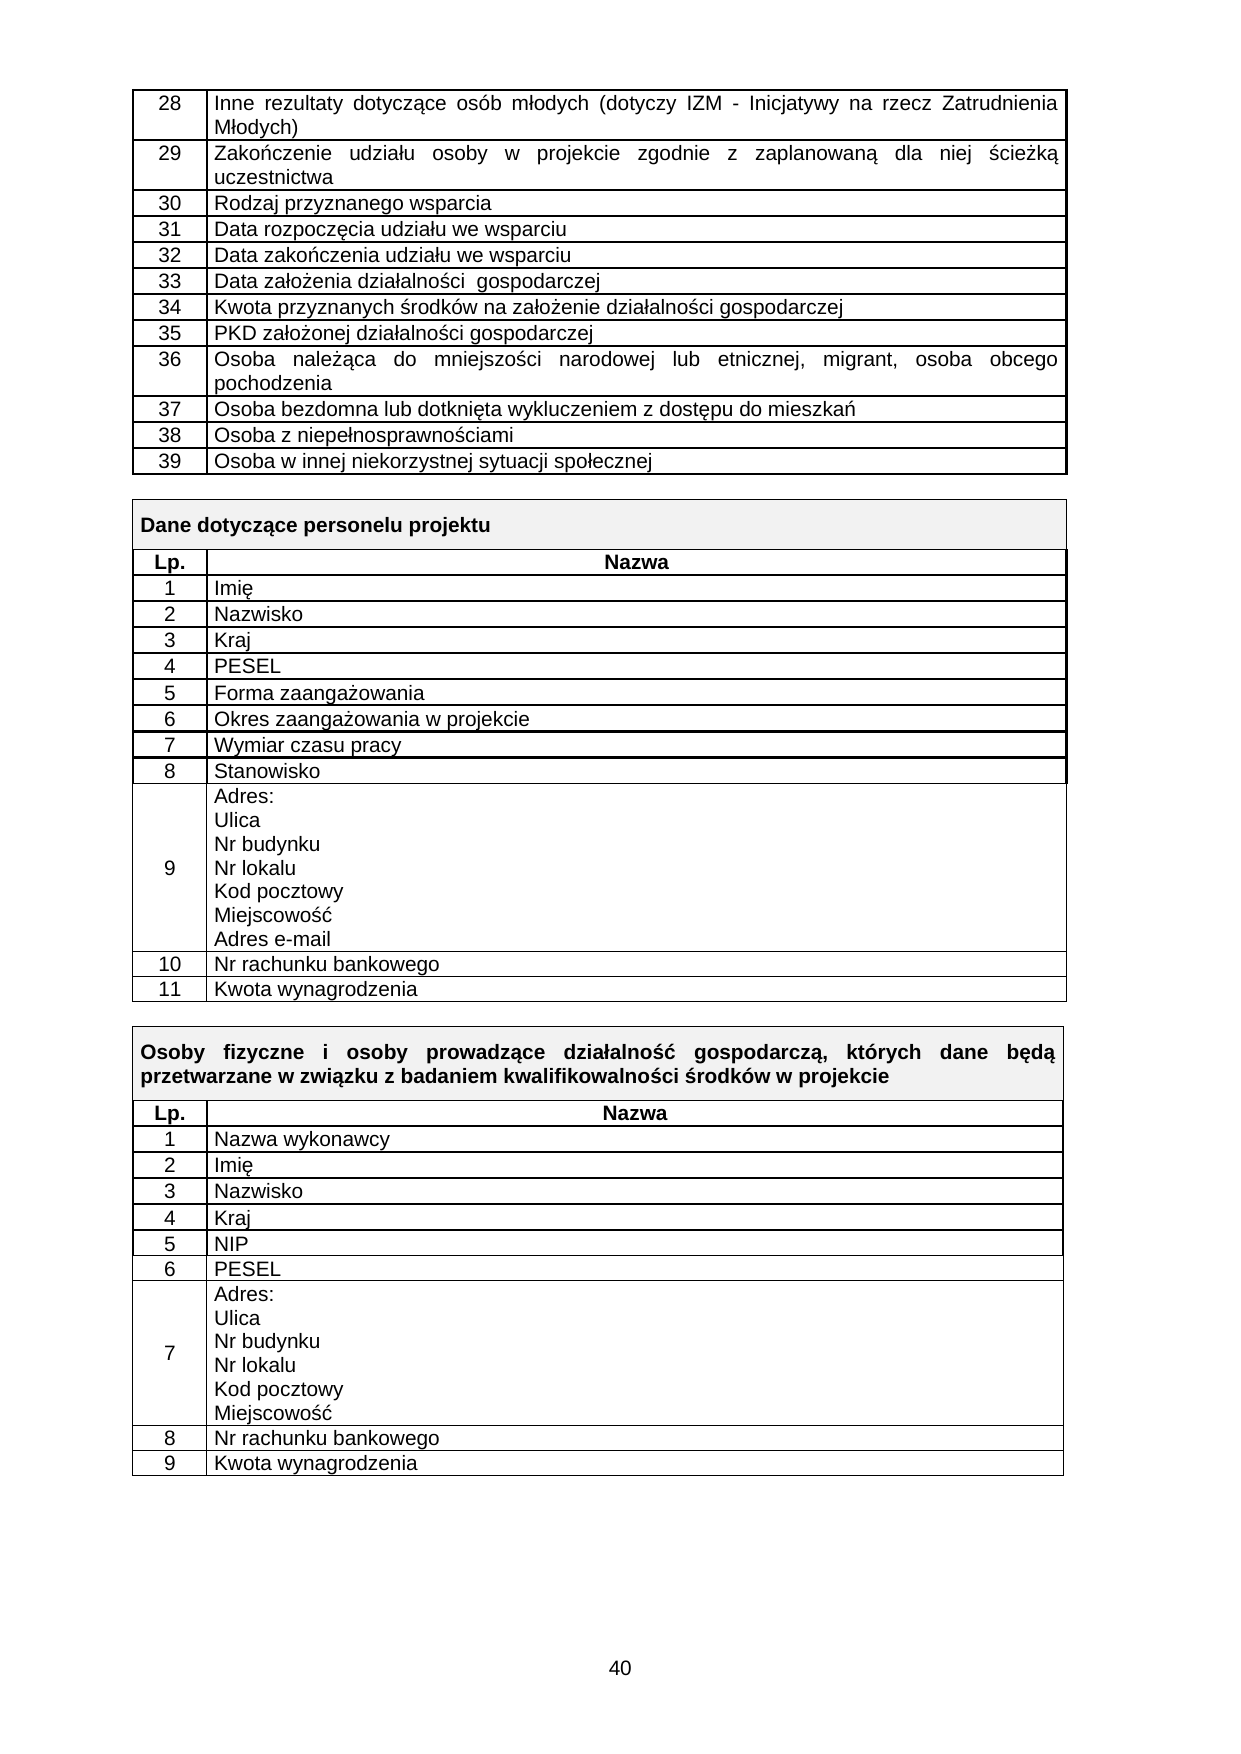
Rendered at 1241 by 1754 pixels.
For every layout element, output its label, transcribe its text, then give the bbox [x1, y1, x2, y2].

table_cell 35 [134, 321, 206, 345]
table_cell Kwota przyznanych środków na założenie działalności gospodarczej [208, 295, 1065, 319]
table_cell Zakończenie udziału osoby w projekcie zgodnie z zaplanowaną dla niej ścieżką uczestnictwa [208, 141, 1065, 189]
table_cell 34 [134, 295, 206, 319]
table_cell Kraj [208, 1205, 1062, 1229]
table_cell 36 [134, 347, 206, 395]
table_cell 3 [134, 628, 206, 652]
table_cell NIP [208, 1231, 1062, 1255]
table_cell Nazwisko [208, 1179, 1062, 1203]
table_cell 9 [133, 1451, 206, 1475]
table_cell 8 [133, 1426, 206, 1450]
table_cell 10 [133, 952, 206, 976]
table_cell PESEL [207, 1256, 1063, 1280]
table_cell Osoba z niepełnosprawnościami [208, 423, 1065, 447]
table_cell Osoba bezdomna lub dotknięta wykluczeniem z dostępu do mieszkań [208, 397, 1065, 421]
table_cell PESEL [208, 654, 1065, 678]
table_cell Imię [208, 576, 1065, 600]
table_cell 4 [134, 654, 206, 678]
table_cell 3 [134, 1179, 206, 1203]
table_cell 7 [134, 733, 206, 756]
table_cell 31 [134, 217, 206, 241]
table_cell 5 [134, 1231, 206, 1255]
table_cell Lp. [134, 1101, 206, 1125]
table_cell Okres zaangażowania w projekcie [208, 706, 1065, 730]
table_cell PKD założonej działalności gospodarczej [208, 321, 1065, 345]
table_cell 7 [133, 1281, 206, 1425]
table_cell 37 [134, 397, 206, 421]
table_cell Nazwa [208, 550, 1065, 574]
table_cell 30 [134, 191, 206, 215]
table_cell 1 [134, 576, 206, 600]
table_cell 29 [134, 141, 206, 189]
table_header Osoby fizyczne i osoby prowadzące działalność gospodarczą, których dane będą przetwarzane w związku z badaniem kwalifikowalności środków w projekcie [133, 1027, 1063, 1100]
table_cell Lp. [134, 550, 206, 574]
table_cell Data rozpoczęcia udziału we wsparciu [208, 217, 1065, 241]
table_cell Nr rachunku bankowego [207, 1426, 1063, 1450]
table_cell 1 [134, 1127, 206, 1151]
table_cell Osoba należąca do mniejszości narodowej lub etnicznej, migrant, osoba obcego pochodzenia [208, 347, 1065, 395]
table_cell 4 [134, 1205, 206, 1229]
table_cell 2 [134, 602, 206, 626]
table_cell Nazwisko [208, 602, 1065, 626]
table_cell 32 [134, 243, 206, 267]
table_cell 38 [134, 423, 206, 447]
table_cell Data założenia działalności gospodarczej [208, 269, 1065, 293]
table_cell Adres: Ulica Nr budynku Nr lokalu Kod pocztowy Miejscowość Adres e-mail [207, 784, 1066, 951]
table_cell Nr rachunku bankowego [207, 952, 1066, 976]
table_cell Stanowisko [208, 759, 1065, 782]
table_cell 9 [133, 784, 206, 951]
table_cell Adres: Ulica Nr budynku Nr lokalu Kod pocztowy Miejscowość [207, 1281, 1063, 1425]
table_cell Nazwa [208, 1101, 1062, 1125]
table_cell 39 [134, 449, 206, 473]
table_cell Rodzaj przyznanego wsparcia [208, 191, 1065, 215]
table_cell 33 [134, 269, 206, 293]
table_cell 8 [134, 759, 206, 782]
table_cell 6 [134, 706, 206, 730]
table_cell Forma zaangażowania [208, 680, 1065, 704]
table_cell Data zakończenia udziału we wsparciu [208, 243, 1065, 267]
table_cell Wymiar czasu pracy [208, 733, 1065, 756]
table_cell Kwota wynagrodzenia [207, 977, 1066, 1001]
table_cell 2 [134, 1153, 206, 1177]
table_cell 28 [134, 91, 206, 139]
table_cell Osoba w innej niekorzystnej sytuacji społecznej [208, 449, 1065, 473]
table_header Dane dotyczące personelu projektu [133, 500, 1066, 549]
table_cell 11 [133, 977, 206, 1001]
table_cell 5 [134, 680, 206, 704]
table_cell 6 [133, 1256, 206, 1280]
table_cell Kwota wynagrodzenia [207, 1451, 1063, 1475]
table_cell Nazwa wykonawcy [208, 1127, 1062, 1151]
table_cell Imię [208, 1153, 1062, 1177]
table_cell Kraj [208, 628, 1065, 652]
table_cell Inne rezultaty dotyczące osób młodych (dotyczy IZM - Inicjatywy na rzecz Zatrudnienia Młodych) [208, 91, 1065, 139]
